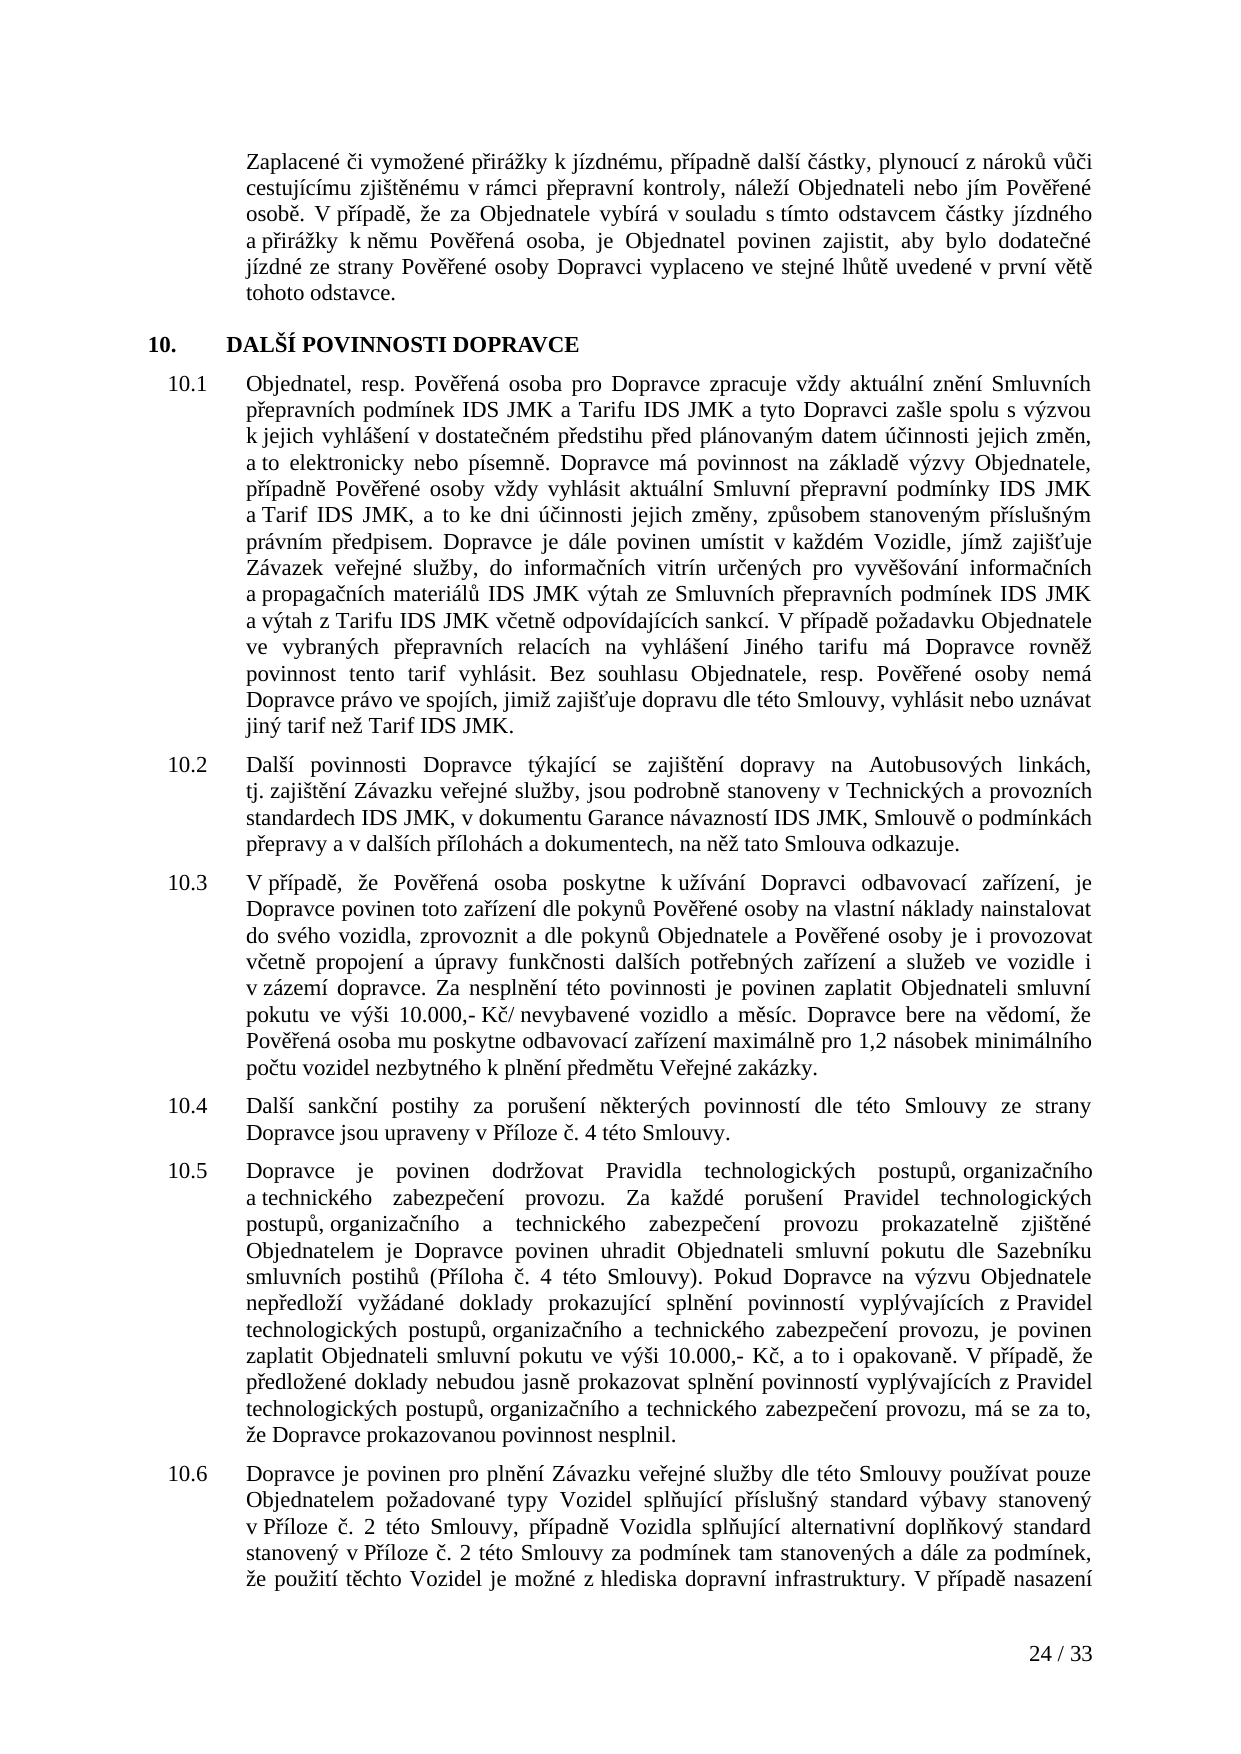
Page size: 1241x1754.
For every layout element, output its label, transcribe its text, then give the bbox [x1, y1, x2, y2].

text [167, 148, 1092, 306]
subtitle Další povinnosti Dopravce [148, 331, 1092, 357]
text Dopravce je povinen dodržovat Pravidla technologických postupů, organizačního a technického zabezpečení provozu. Za každé porušení Pravidel technologických postupů, organizačního a technického zabezpečení provozu prokazatelně zjištěné Objednatelem je Dopravce povinen uhradit Objednateli smluvní pokutu dle Sazebníku smluvních postihů (Příloha č. 4 této Smlouvy). Pokud Dopravce na výzvu Objednatele nepředloží vyžádané doklady prokazující splnění povinností vyplývajících z Pravidel technologických postupů, organizačního a technického zabezpečení provozu, je povinen zaplatit Objednateli smluvní pokutu ve výši 10.000,- Kč, a to i opakovaně. V případě, že předložené doklady nebudou jasně prokazovat splnění povinností vyplývajících z Pravidel technologických postupů, organizačního a technického zabezpečení provozu, má se za to, že Dopravce prokazovanou povinnost nesplnil. [167, 1158, 1092, 1447]
text Další sankční postihy za porušení některých povinností dle této Smlouvy ze strany Dopravce jsou upraveny v Příloze č. 4 této Smlouvy. [167, 1092, 1092, 1145]
text V případě, že Pověřená osoba poskytne k užívání Dopravci odbavovací zařízení, je Dopravce povinen toto zařízení dle pokynů Pověřené osoby na vlastní náklady nainstalovat do svého vozidla, zprovoznit a dle pokynů Objednatele a Pověřené osoby je i provozovat včetně propojení a úpravy funkčnosti dalších potřebných zařízení a služeb ve vozidle i v zázemí dopravce. Za nesplnění této povinnosti je povinen zaplatit Objednateli smluvní pokutu ve výši 10.000,- Kč/ nevybavené vozidlo a měsíc. Dopravce bere na vědomí, že Pověřená osoba mu poskytne odbavovací zařízení maximálně pro 1,2 násobek minimálního počtu vozidel nezbytného k plnění předmětu Veřejné zakázky. [167, 869, 1092, 1080]
text Další povinnosti Dopravce týkající se zajištění dopravy na Autobusových linkách, tj. zajištění Závazku veřejné služby, jsou podrobně stanoveny v Technických a provozních standardech IDS JMK, v dokumentu Garance návazností IDS JMK, Smlouvě o podmínkách přepravy a v dalších přílohách a dokumentech, na něž tato Smlouva odkazuje. [167, 751, 1092, 857]
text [167, 1460, 1092, 1592]
text Objednatel, resp. Pověřená osoba pro Dopravce zpracuje vždy aktuální znění Smluvních přepravních podmínek IDS JMK a Tarifu IDS JMK a tyto Dopravci zašle spolu s výzvou k jejich vyhlášení v dostatečném předstihu před plánovaným datem účinnosti jejich změn, a to elektronicky nebo písemně. Dopravce má povinnost na základě výzvy Objednatele, případně Pověřené osoby vždy vyhlásit aktuální Smluvní přepravní podmínky IDS JMK a Tarif IDS JMK, a to ke dni účinnosti jejich změny, způsobem stanoveným příslušným právním předpisem. Dopravce je dále povinen umístit v každém Vozidle, jímž zajišťuje Závazek veřejné služby, do informačních vitrín určených pro vyvěšování informačních a propagačních materiálů IDS JMK výtah ze Smluvních přepravních podmínek IDS JMK a výtah z Tarifu IDS JMK včetně odpovídajících sankcí. V případě požadavku Objednatele ve vybraných přepravních relacích na vyhlášení Jiného tarifu má Dopravce rovněž povinnost tento tarif vyhlásit. Bez souhlasu Objednatele, resp. Pověřené osoby nemá Dopravce právo ve spojích, jimiž zajišťuje dopravu dle této Smlouvy, vyhlásit nebo uznávat jiný tarif než Tarif IDS JMK. [167, 370, 1092, 739]
